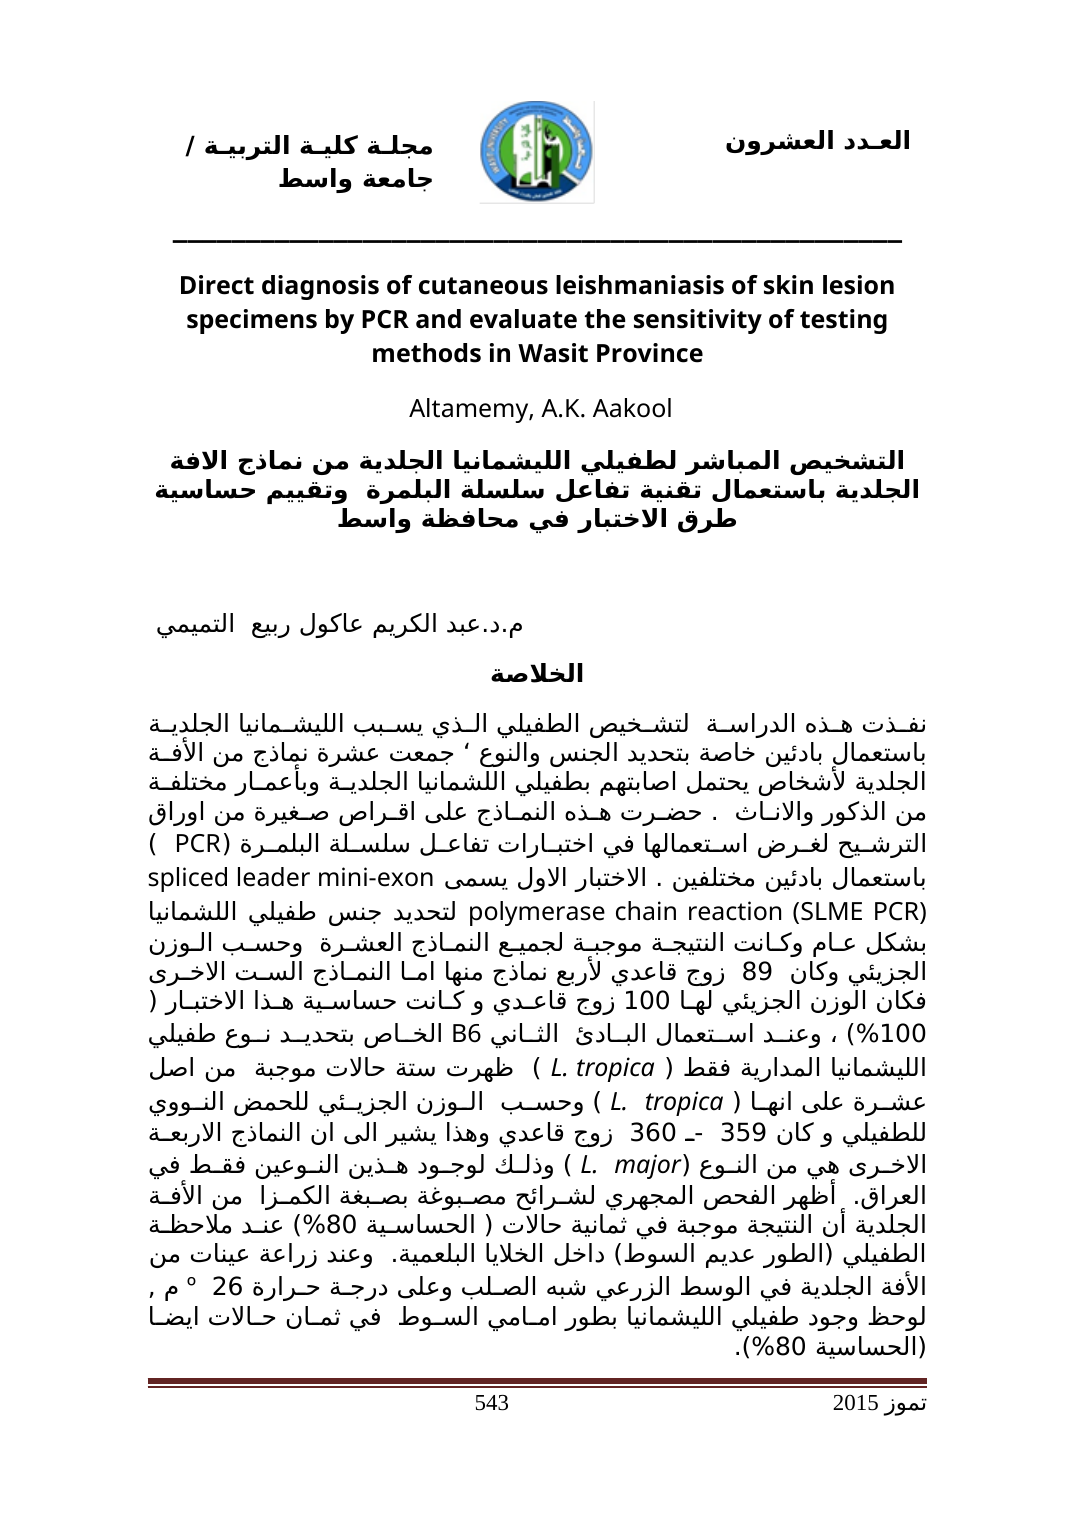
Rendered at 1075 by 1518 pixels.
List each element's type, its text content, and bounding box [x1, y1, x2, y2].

text التشخيص المباشر لطفيلي الليشمانيا الجلدية من نماذج الافة الجلدية باستعمال تقنية تفاعل سلسلة البلمرة وتقييم حساسية طرق الاختبار في محافظة واسط [148, 446, 927, 533]
text الخلاصة [148, 659, 927, 688]
text Direct diagnosis of cutaneous leishmaniasis of skin lesion specimens by PCR and evaluate the sensitivity of testing methods in Wasit Province [148, 268, 927, 370]
text م.د.عبد الكريم عاكول ربيع التميمي [148, 609, 927, 638]
text Altamemy, A.K. Aakool [148, 391, 927, 425]
picture [479, 101, 595, 205]
text نفذت هذه الدراسة لتشخيص الطفيلي الذي يسبب الليشمانيا الجلدية باستعمال بادئين خاصة بتحديد الجنس والنوع ‘ جمعت عشرة نماذج من الأفة الجلدية لأشخاص يحتمل اصابتهم بطفيلي اللشمانيا الجلدية وبأعمار مختلفة من الذكور والاناث . حضرت هذه النماذج على اقراص صغيرة من اوراق الترشيح لغرض استعمالها في اختبارات تفاعل سلسلة البلمرة (PCR ) باستعمال بادئين مختلفين . الاختبار الاول يسمى spliced leader mini-exon polymerase chain reaction (SLME ) لتحديد جنس طفيلي اللشمانيا بشكل عام وكانت النتيجة موجبة لجميع النماذج العشرة وحسب الوزن الجزيئي وكان 89 زوج قاعدي لأربع نماذج منها اما النماذج الست الاخرى فكان الوزن الجزيئي لها 100 زوج قاعدي و كانت حساسية هذا الاختبار (100%) ، وعند استعمال البادئ الثاني B6 الخاص بتحديد نوع طفيلي الليشمانيا المدارية فقط ( L. tropica ) ظهرت ستة حالات موجبة من اصل عشرة على انها ( L. tropica ) وحسب الوزن الجزيئي للحمض النووي للطفيلي و كان 359 - 360 زوج قاعدي وهذا يشير الى ان النماذج الاربعة الاخرى هي من النوع (L. major ) وذلك لوجود هذين النوعين فقط في العراق. أظهر الفحص المجهري لشرائح مصبوغة بصبغة الكمزا من الأفة الجلدية أن النتيجة موجبة في ثمانية حالات ( الحساسية 80%) عند ملاحظة الطفيلي (الطور عديم السوط) داخل الخلايا البلعمية. وعند زراعة عينات من الأفة الجلدية في الوسط الزرعي شبه الصلب وعلى درجة حرارة 26 º م , لوحظ وجود طفيلي الليشمانيا بطور امامي السوط في ثمان حالات ايضا (الحساسية 80%). [148, 709, 927, 1361]
